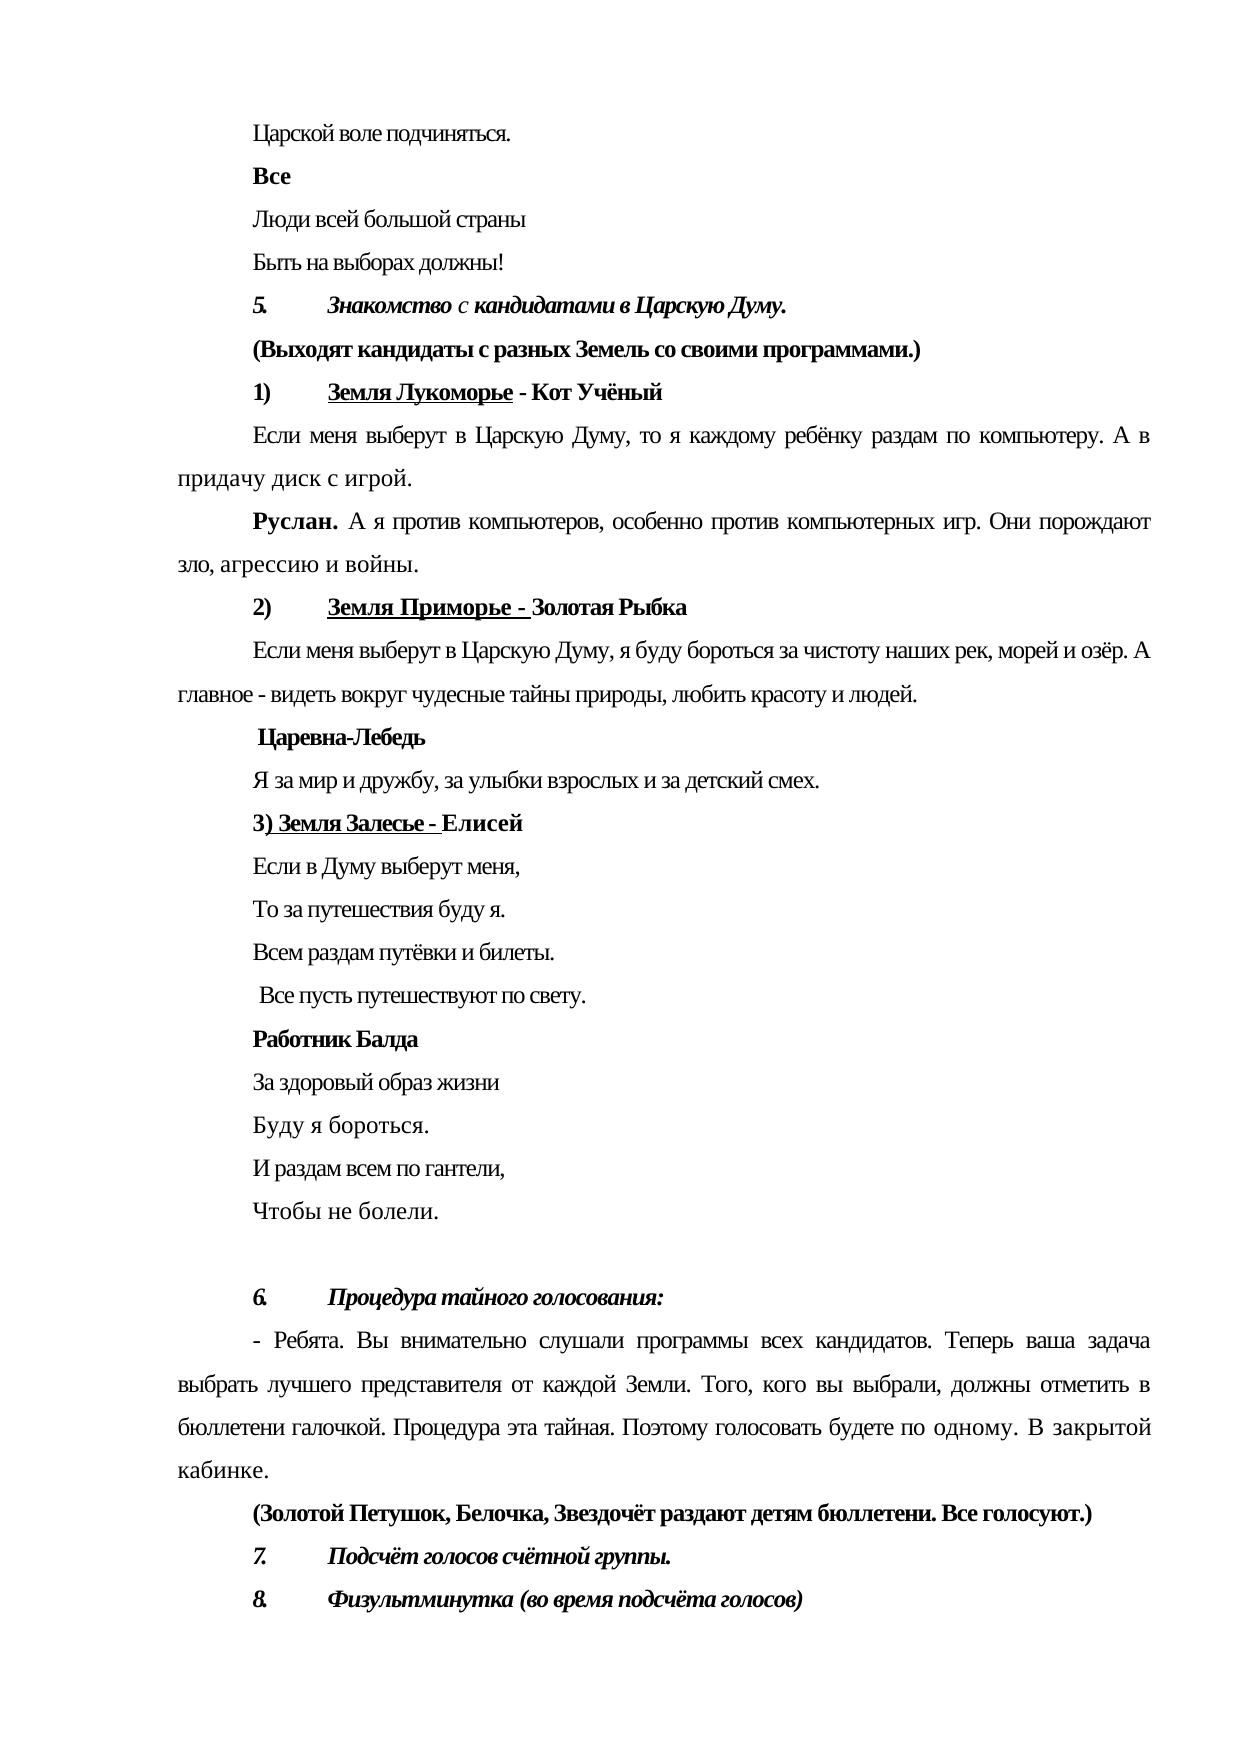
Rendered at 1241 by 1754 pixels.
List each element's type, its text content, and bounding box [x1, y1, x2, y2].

text То за путешествия буду я. [177, 894, 1152, 923]
text Всем раздам путёвки и билеты. [177, 937, 1152, 966]
text (Золотой Петушок, Белочка, Звездочёт раздают детям бюллетени. Все голосуют.) [177, 1498, 1152, 1527]
text Царской воле подчиняться. [177, 118, 1152, 147]
text Работник Балда [177, 1024, 1152, 1052]
text 2) Земля Приморье - Золотая Рыбка [177, 592, 1152, 621]
text Буду я бороться. [177, 1110, 1152, 1139]
text - Ребята. Вы внимательно слушали программы всех кандидатов. Теперь ваша задача выбрать лучшего представителя от каждой Земли. Того, кого вы выбрали, должны отметить в бюллетени галочкой. Процедура эта тайная. Поэтому голосовать будете по одному. В закрытой кабинке. [177, 1326, 1152, 1484]
text 5. Знакомство с кандидатами в Царскую Думу. [177, 291, 1152, 319]
list Подсчёт голосов счётной группы. [177, 1541, 1152, 1570]
text 3) Земля Залесье - Елисей [177, 808, 1152, 837]
text Если меня выберут в Царскую Думу, я буду бороться за чистоту наших рек, морей и озёр. А главное - видеть вокруг чудесные тайны природы, любить красоту и людей. [177, 636, 1152, 707]
text Руслан. А я против компьютеров, особенно против компьютерных игр. Они порождают зло, агрессию и войны. [177, 506, 1152, 578]
text Я за мир и дружбу, за улыбки взрослых и за детский смех. [177, 765, 1152, 794]
text Если меня выберут в Царскую Думу, то я каждому ребёнку раздам по компьютеру. А в придачу диск с игрой. [177, 420, 1152, 492]
text Все [177, 161, 1152, 190]
text Чтобы не болели. [177, 1196, 1152, 1225]
text Царевна-Лебедь [177, 722, 1152, 751]
text И раздам всем по гантели, [177, 1153, 1152, 1182]
text За здоровый образ жизни [177, 1067, 1152, 1096]
text (Выходят кандидаты с разных Земель со своими программами.) [177, 334, 1152, 362]
list Физультминутка (во время подсчёта голосов) [177, 1584, 1152, 1613]
text Если в Думу выберут меня, [177, 851, 1152, 880]
text Все пусть путешествуют по свету. [177, 981, 1152, 1009]
text Люди всей большой страны [177, 204, 1152, 233]
text 6. Процедура тайного голосования: [177, 1282, 1152, 1311]
text 1) Земля Лукоморье - Кот Учёный [177, 377, 1152, 406]
text Быть на выборах должны! [177, 247, 1152, 276]
